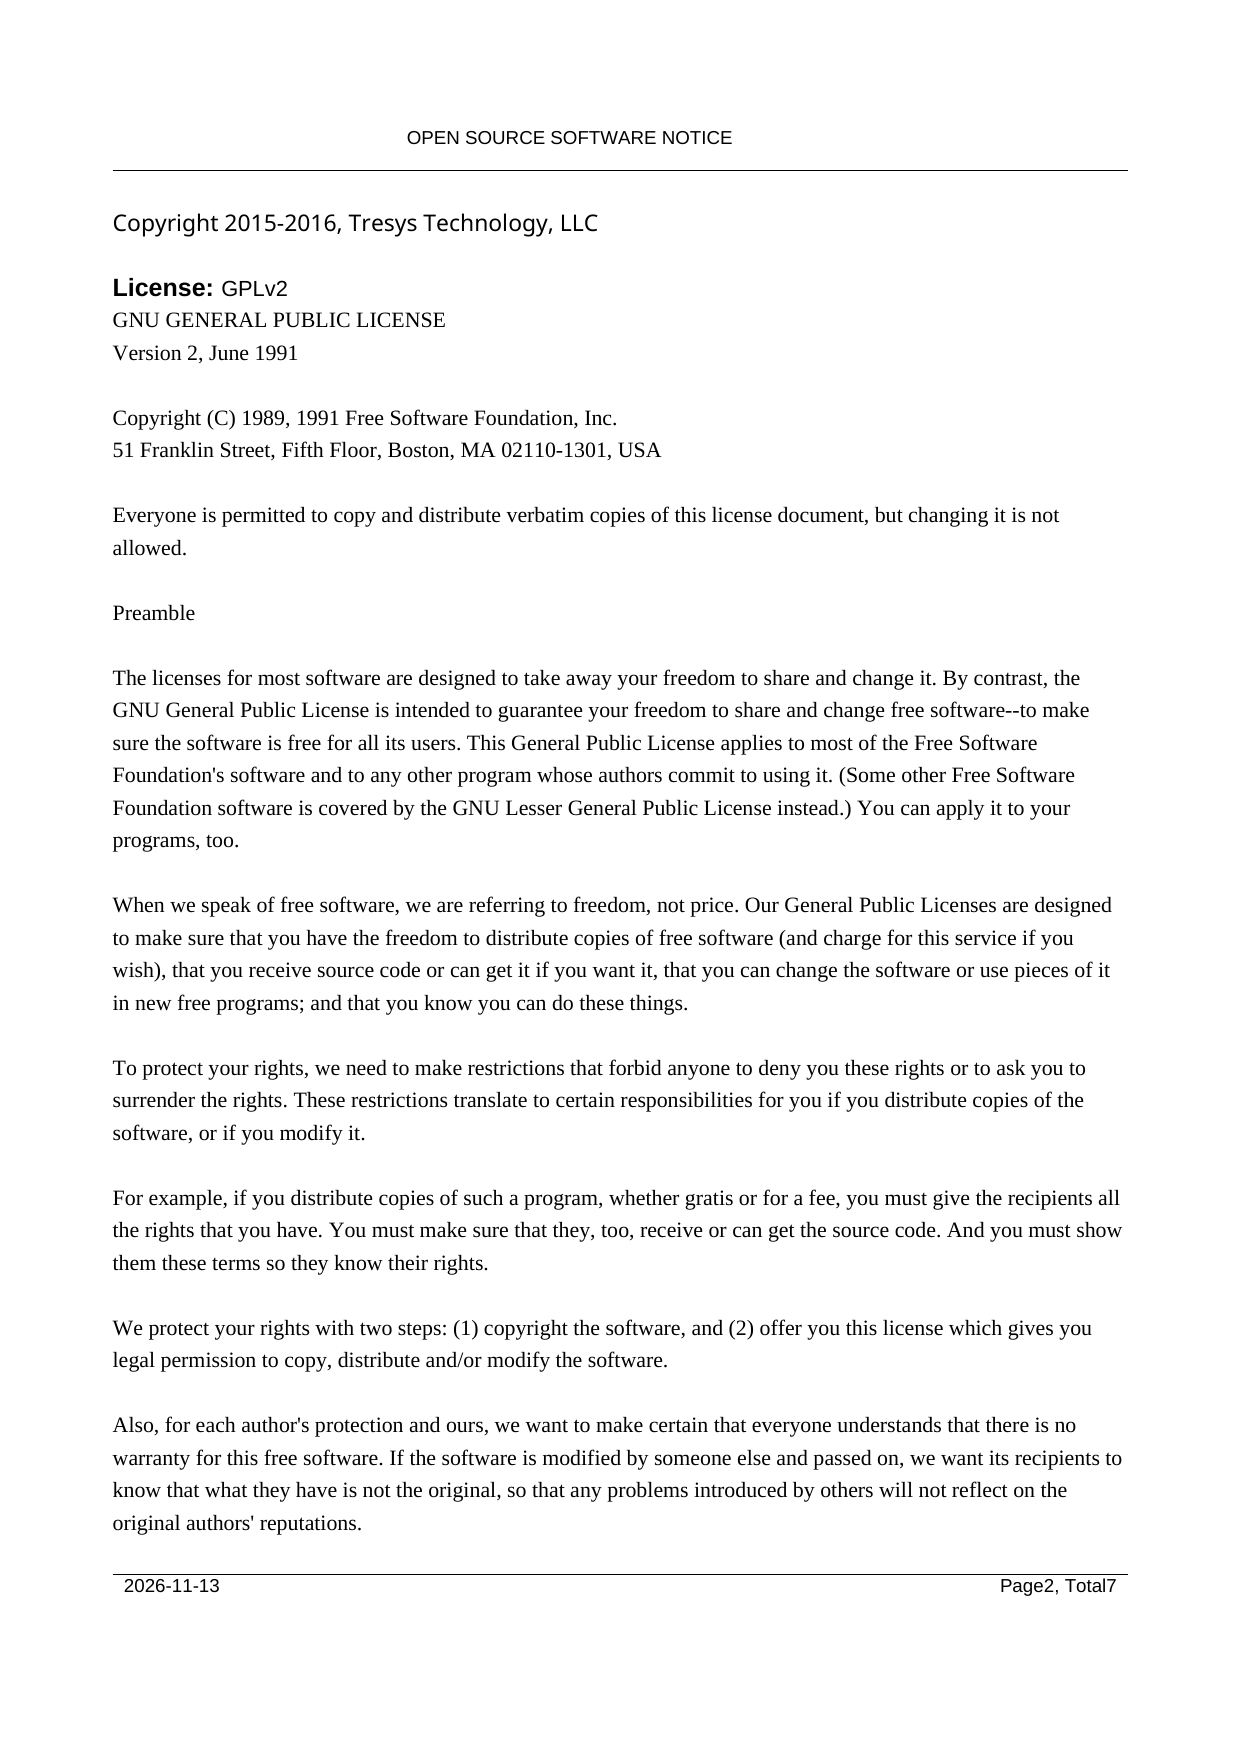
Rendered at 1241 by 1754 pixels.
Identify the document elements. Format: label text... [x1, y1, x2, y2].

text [112, 206, 1128, 271]
text License: GPLv2 [112, 271, 1128, 304]
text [112, 304, 1128, 1539]
